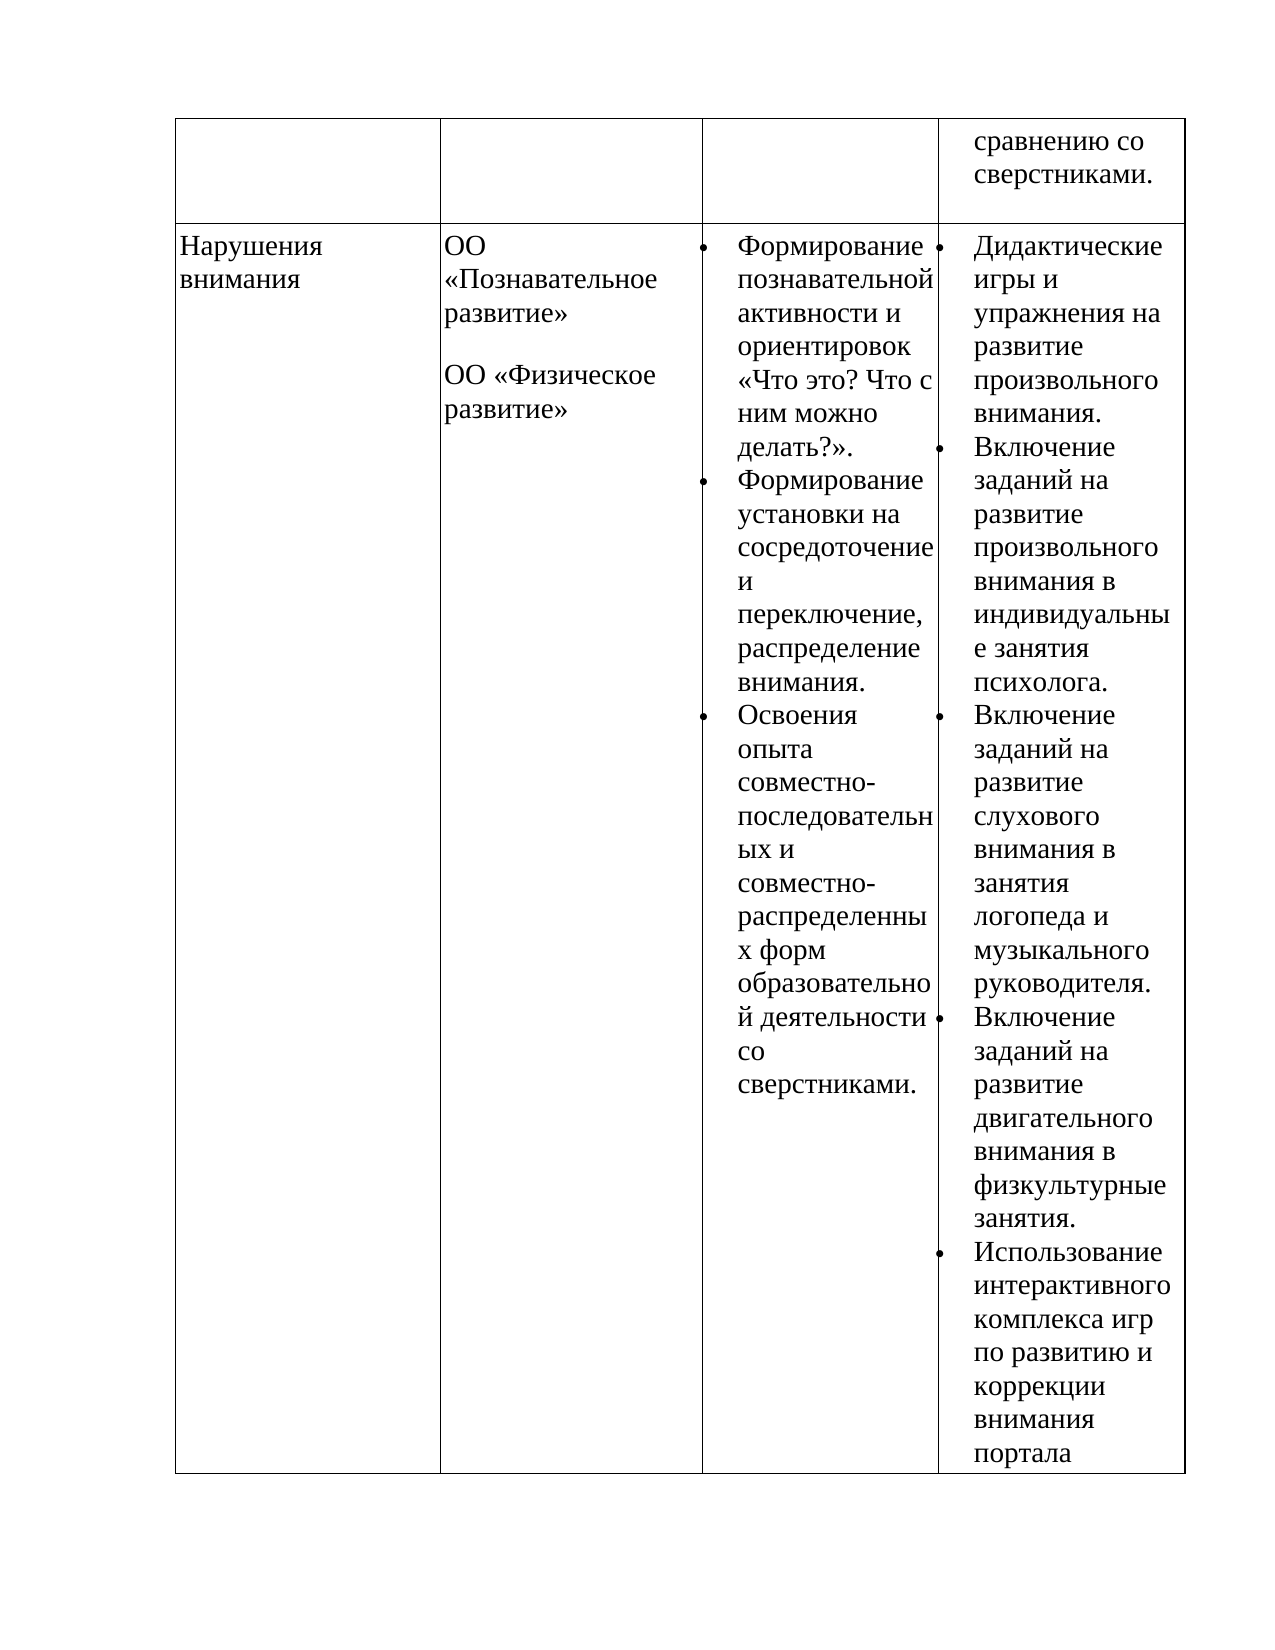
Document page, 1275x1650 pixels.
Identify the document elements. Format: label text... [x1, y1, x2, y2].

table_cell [176, 119, 440, 223]
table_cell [939, 224, 1184, 1472]
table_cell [441, 119, 702, 223]
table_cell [703, 119, 938, 223]
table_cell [703, 224, 938, 1472]
table_cell Нарушения внимания [176, 224, 440, 1472]
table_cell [939, 119, 1184, 223]
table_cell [441, 224, 702, 1472]
